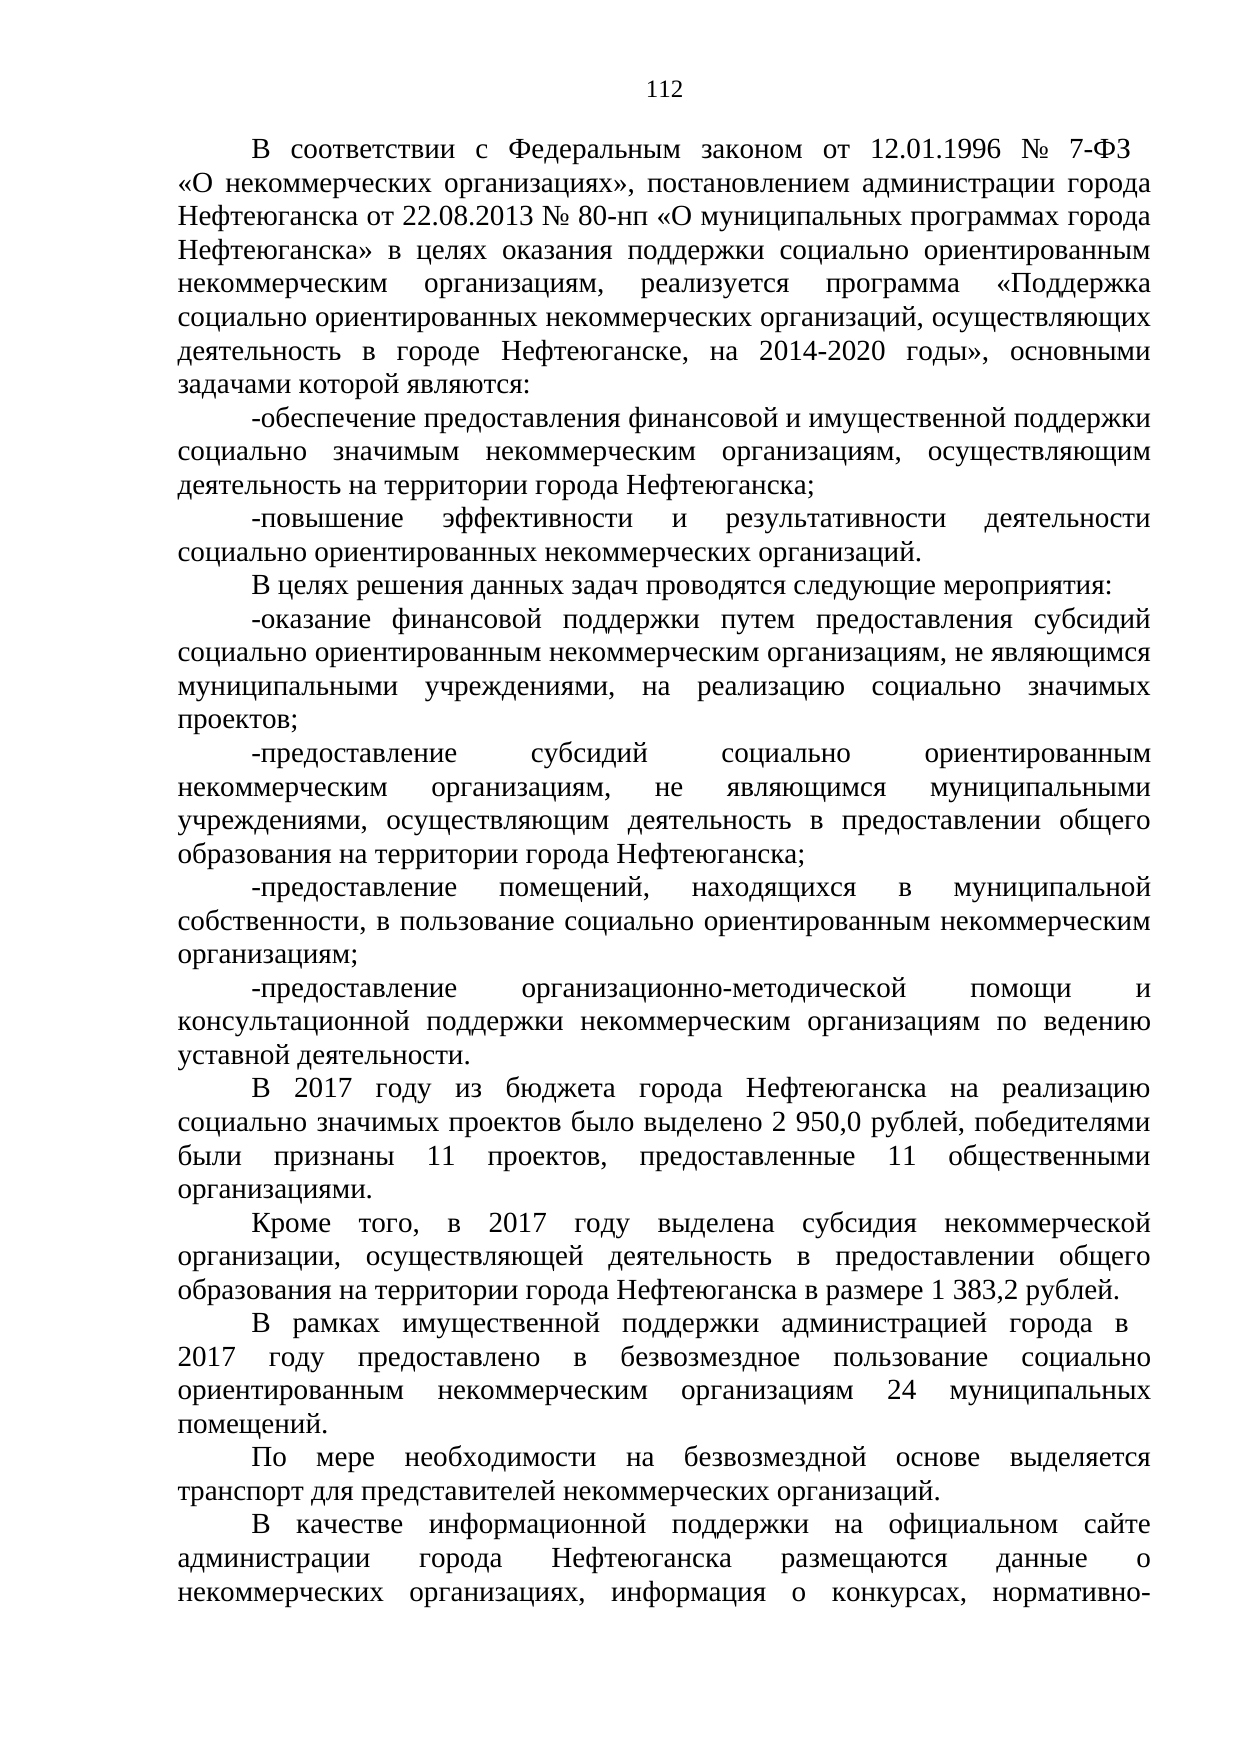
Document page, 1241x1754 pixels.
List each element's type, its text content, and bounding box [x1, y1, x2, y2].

text -предоставление помещений, находящихся в муниципальной собственности, в пользование социально ориентированным некоммерческим организациям; [177, 869, 1152, 970]
text В соответствии с Федеральным законом от 12.01.1996 № 7-ФЗ «О некоммерческих организациях», постановлением администрации города Нефтеюганска от 22.08.2013 № 80-нп «О муниципальных программах города Нефтеюганска» в целях оказания поддержки социально ориентированным некоммерческим организациям, реализуется программа «Поддержка социально ориентированных некоммерческих организаций, осуществляющих деятельность в городе Нефтеюганске, на 2014-2020 годы», основными задачами которой являются: [177, 131, 1152, 400]
text В 2017 году из бюджета города Нефтеюганска на реализацию социально значимых проектов было выделено 2 950,0 рублей, победителями были признаны 11 проектов, предоставленные 11 общественными организациями. [177, 1071, 1152, 1205]
text -оказание финансовой поддержки путем предоставления субсидий социально ориентированным некоммерческим организациям, не являющимся муниципальными учреждениями, на реализацию социально значимых проектов; [177, 601, 1152, 735]
text -предоставление организационно-методической помощи и консультационной поддержки некоммерческим организациям по ведению уставной деятельности. [177, 970, 1152, 1071]
text Кроме того, в 2017 году выделена субсидия некоммерческой организации, осуществляющей деятельность в предоставлении общего образования на территории города Нефтеюганска в размере 1 383,2 рублей. [177, 1205, 1152, 1305]
text -повышение эффективности и результативности деятельности социально ориентированных некоммерческих организаций. [177, 500, 1152, 567]
text -предоставление субсидий социально ориентированным некоммерческим организациям, не являющимся муниципальными учреждениями, осуществляющим деятельность в предоставлении общего образования на территории города Нефтеюганска; [177, 735, 1152, 869]
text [177, 1507, 1152, 1607]
text В целях решения данных задач проводятся следующие мероприятия: [177, 567, 1152, 601]
text По мере необходимости на безвозмездной основе выделяется транспорт для представителей некоммерческих организаций. [177, 1439, 1152, 1507]
text В рамках имущественной поддержки администрацией города в 2017 году предоставлено в безвозмездное пользование социально ориентированным некоммерческим организациям 24 муниципальных помещений. [177, 1305, 1152, 1439]
text -обеспечение предоставления финансовой и имущественной поддержки социально значимым некоммерческим организациям, осуществляющим деятельность на территории города Нефтеюганска; [177, 400, 1152, 500]
